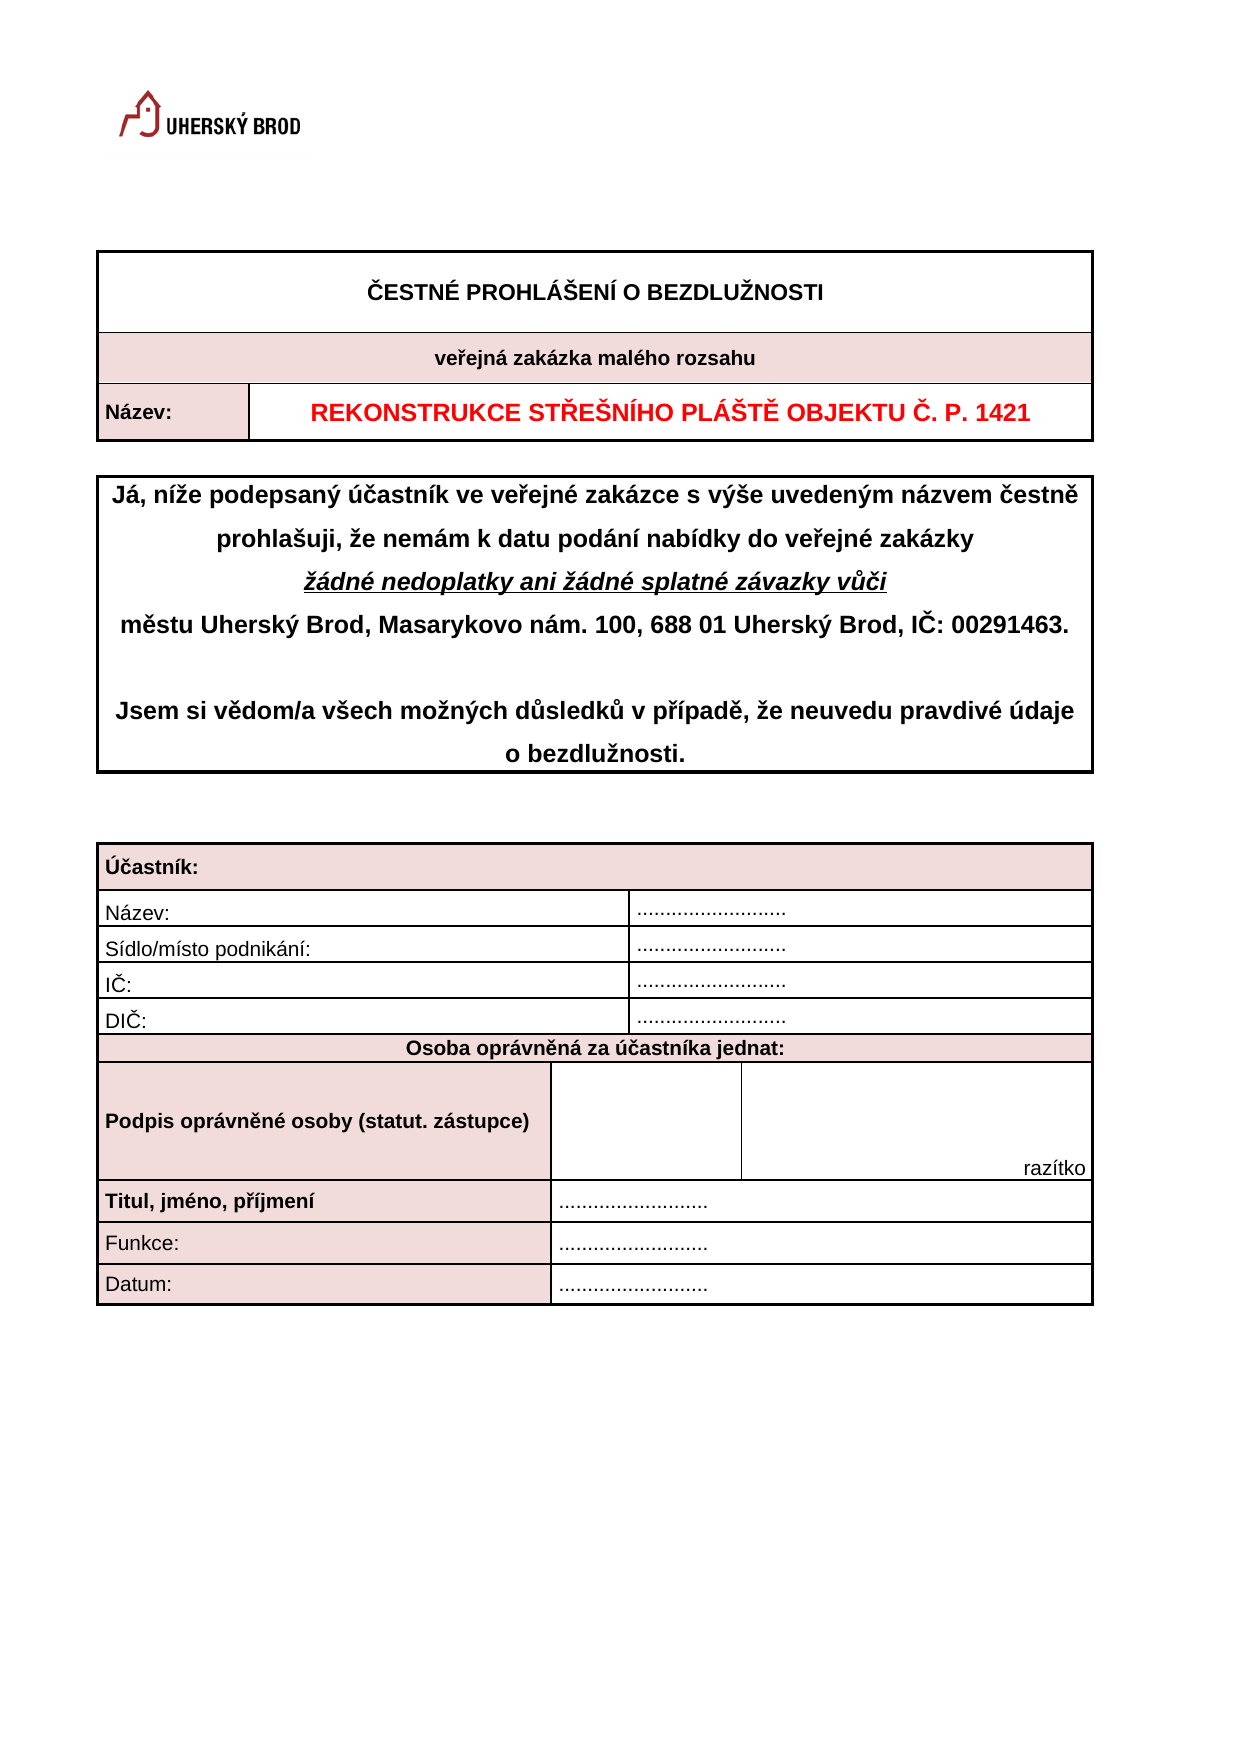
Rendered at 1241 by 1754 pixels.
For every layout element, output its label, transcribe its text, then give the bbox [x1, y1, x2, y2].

table_cell Sídlo/místo podnikání: [99, 927, 628, 961]
table_cell veřejná zakázka malého rozsahu [99, 333, 1091, 382]
table_cell .......................... [552, 1181, 1091, 1221]
table_cell Datum: [99, 1265, 550, 1303]
table_cell Název: [99, 891, 628, 925]
table_header Účastník: [99, 845, 1091, 889]
table_cell IČ: [99, 963, 628, 997]
table_cell .......................... [630, 963, 1091, 997]
table_cell .......................... [630, 999, 1091, 1033]
table_cell Název: [99, 384, 248, 439]
table_cell [552, 1063, 741, 1179]
table_cell .......................... [630, 927, 1091, 961]
table_cell rekonstrukce střešního pláště objektu č. p. 1421 [250, 384, 1091, 439]
table_cell .......................... [552, 1265, 1091, 1303]
table_cell Podpis oprávněné osoby (statut. zástupce) [99, 1063, 550, 1179]
table_cell .......................... [630, 891, 1091, 925]
picture [106, 73, 313, 155]
table_cell .......................... [552, 1223, 1091, 1263]
table_header Já, níže podepsaný účastník ve veřejné zakázce s výše uvedeným názvem čestně prohlašuji, že nemám k datu podání nabídky do veřejné zakázky žádné nedoplatky ani žádné splatné závazky vůči městu Uherský Brod, Masarykovo nám. 100, 688 01 Uherský Brod, IČ: 00291463. Jsem si vědom/a všech možných důsledků v případě, že neuvedu pravdivé údaje o bezdlužnosti. [99, 478, 1091, 770]
table_header ČESTNÉ PROHLÁŠENÍ O BEZDLUŽNOSTI [99, 253, 1091, 332]
table_cell razítko [742, 1063, 1091, 1179]
table_cell Funkce: [99, 1223, 550, 1263]
table_cell DIČ: [99, 999, 628, 1033]
table_cell Titul, jméno, příjmení [99, 1181, 550, 1221]
table_cell Osoba oprávněná za účastníka jednat: [99, 1035, 1091, 1061]
